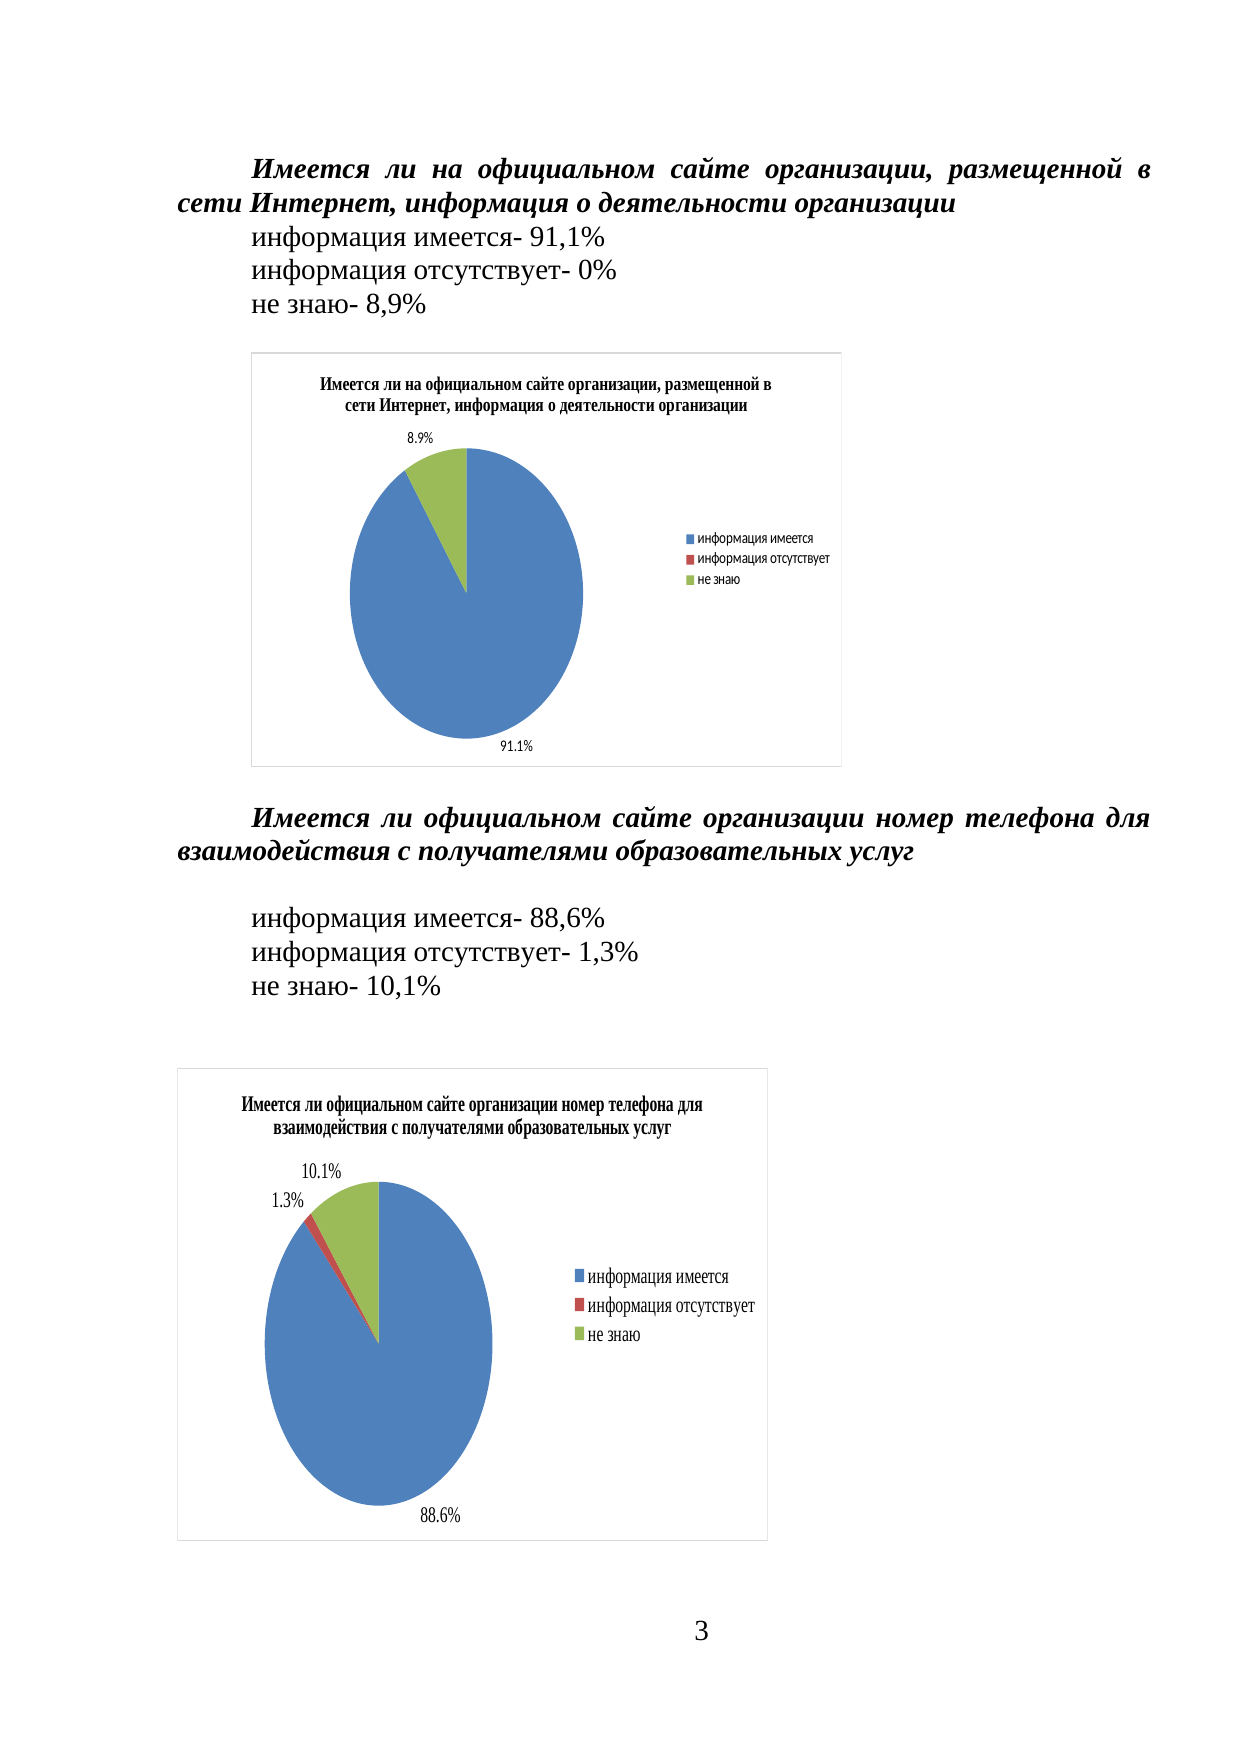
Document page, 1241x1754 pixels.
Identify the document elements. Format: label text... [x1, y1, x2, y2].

text Имеется ли официальном сайте организации номер телефона для взаимодействия с получателями образовательных услуг [177, 800, 1152, 867]
text Имеется ли на официальном сайте организации, размещенной в сети Интернет, информация о деятельности организации [177, 152, 1152, 219]
text информация отсутствует- 0% [177, 252, 1152, 286]
text не знаю- 10,1% [177, 968, 1152, 1001]
text информация отсутствует- 1,3% [177, 934, 1152, 968]
text информация имеется- 91,1% [177, 219, 1152, 252]
text информация имеется- 88,6% [177, 901, 1152, 934]
text не знаю- 8,9% [177, 286, 1152, 319]
